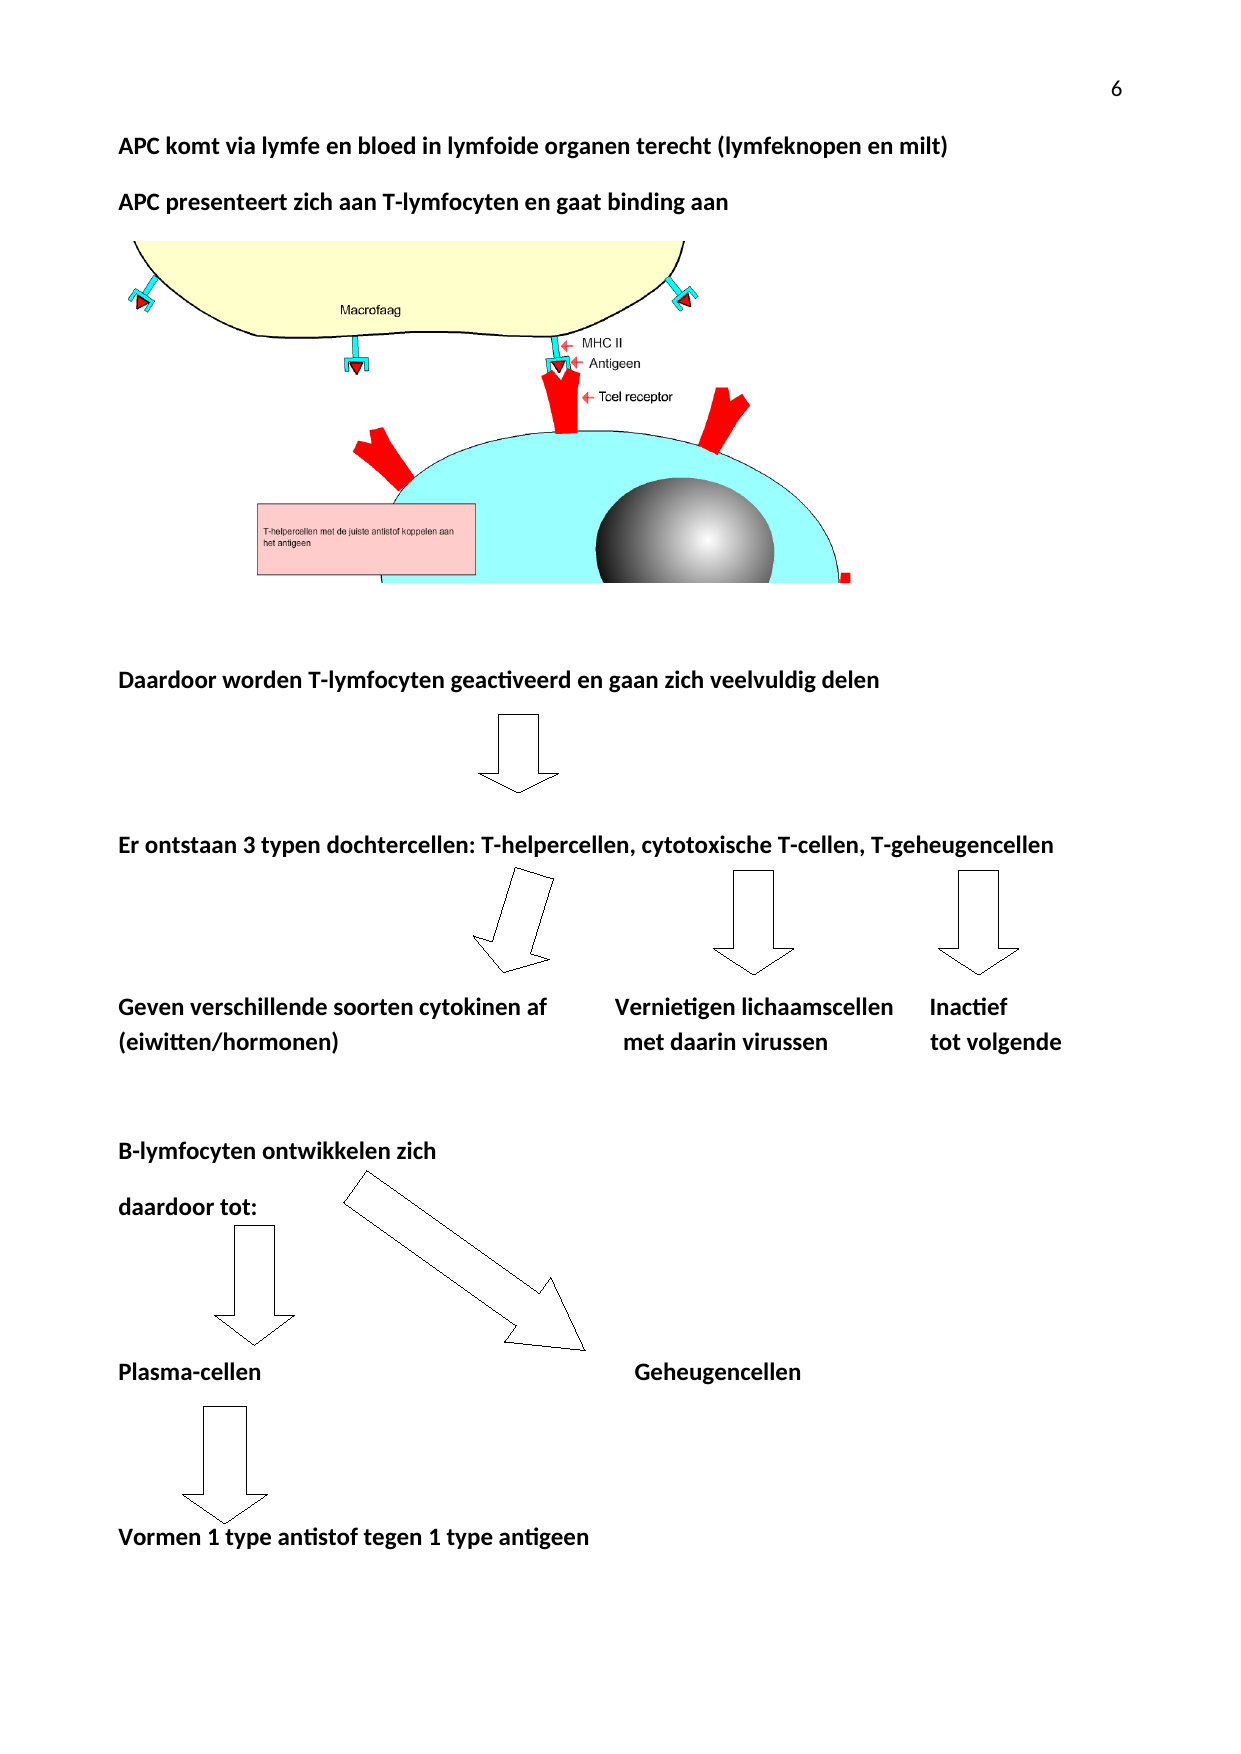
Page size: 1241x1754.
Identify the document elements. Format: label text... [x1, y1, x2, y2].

text APC presenteert zich aan T-lymfocyten en gaat binding aan [118, 186, 1122, 216]
text B-lymfocyten ontwikkelen zich [118, 1135, 1122, 1166]
text Er ontstaan 3 typen dochtercellen: T-helpercellen, cytotoxische T-cellen, T-geheugencellen [118, 829, 1122, 859]
text Plasma-cellen Geheugencellen [118, 1356, 1122, 1387]
text Daardoor worden T-lymfocyten geactiveerd en gaan zich veelvuldig delen [118, 664, 1122, 694]
text daardoor tot: [118, 1191, 369, 1222]
text APC komt via lymfe en bloed in lymfoide organen terecht (lymfeknopen en milt) [118, 130, 1122, 160]
picture [118, 241, 851, 583]
text Geven verschillende soorten cytokinen af Vernietigen lichaamscellen Inactief (eiwitten/hormonen) met daarin virussen tot volgende [118, 991, 1122, 1057]
text daardoor tot: [398, 1191, 1122, 1222]
text Vormen 1 type antistof tegen 1 type antigeen [118, 1521, 1122, 1552]
